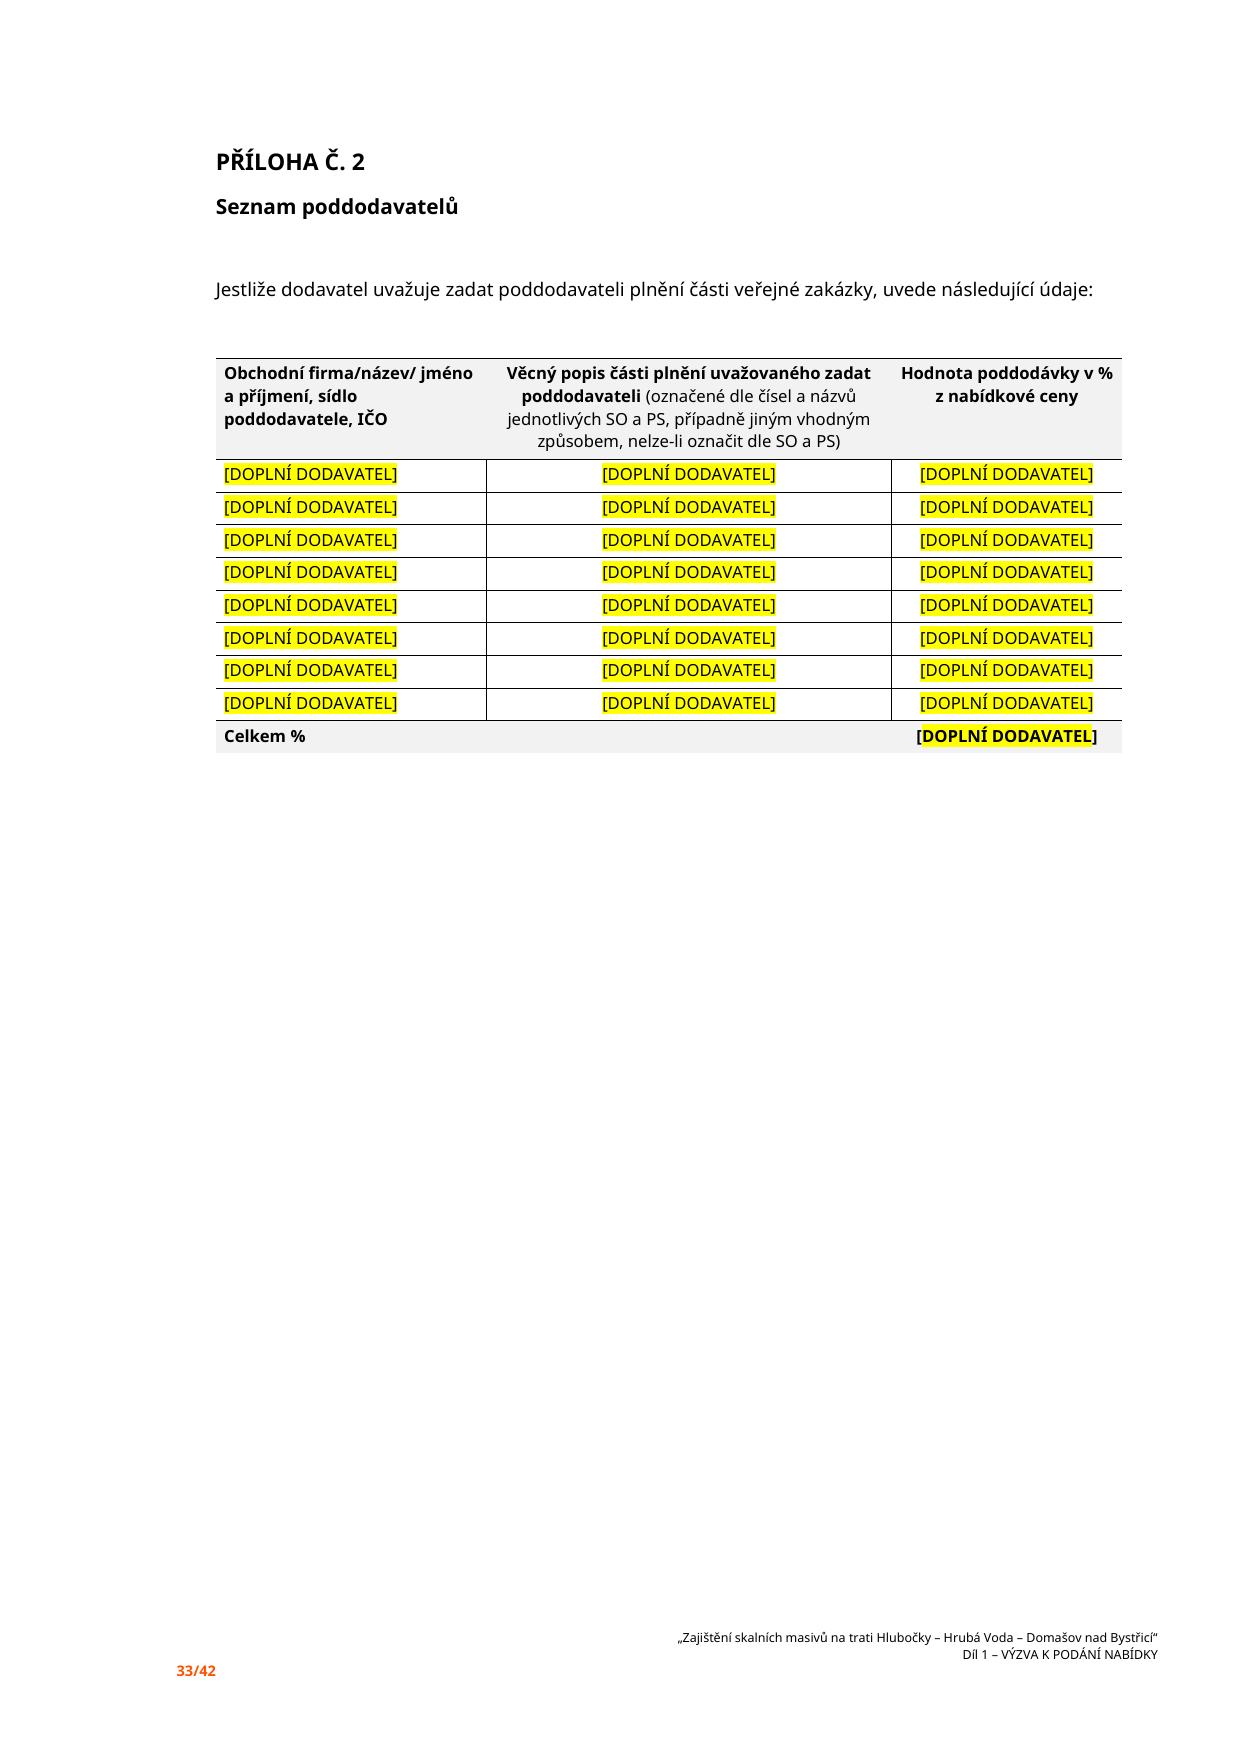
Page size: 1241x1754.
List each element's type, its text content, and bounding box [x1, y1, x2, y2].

table_cell Celkem % [216, 721, 486, 753]
table_cell [DOPLNÍ DODAVATEL] [487, 460, 891, 491]
table_cell [DOPLNÍ DODAVATEL] [487, 493, 891, 524]
text Příloha č. 2 [216, 146, 1122, 177]
table_cell [DOPLNÍ DODAVATEL] [487, 525, 891, 557]
table_header Věcný popis části plnění uvažovaného zadat poddodavateli (označené dle čísel a názvů jednotlivých SO a PS, případně jiným vhodným způsobem, nelze-li označit dle SO a PS) [486, 359, 891, 459]
table_cell [DOPLNÍ DODAVATEL] [487, 623, 891, 655]
table_cell [DOPLNÍ DODAVATEL] [487, 656, 891, 688]
table_cell [DOPLNÍ DODAVATEL] [216, 591, 486, 622]
text Seznam poddodavatelů [216, 192, 1122, 221]
table_cell [DOPLNÍ DODAVATEL] [487, 689, 891, 720]
table_header Obchodní firma/název/ jméno a příjmení, sídlo poddodavatele, IČO [216, 359, 486, 459]
table_header Hodnota poddodávky v % z nabídkové ceny [891, 359, 1122, 459]
table_cell [DOPLNÍ DODAVATEL] [892, 558, 1122, 589]
table_cell [DOPLNÍ DODAVATEL] [892, 623, 1122, 655]
table_cell [486, 721, 891, 753]
table_cell [DOPLNÍ DODAVATEL] [487, 591, 891, 622]
table_cell [DOPLNÍ DODAVATEL] [216, 689, 486, 720]
table_cell [DOPLNÍ DODAVATEL] [891, 721, 1122, 753]
table_cell [DOPLNÍ DODAVATEL] [216, 525, 486, 557]
table_cell [DOPLNÍ DODAVATEL] [892, 689, 1122, 720]
table_cell [DOPLNÍ DODAVATEL] [892, 656, 1122, 688]
table_cell [DOPLNÍ DODAVATEL] [216, 656, 486, 688]
table_cell [DOPLNÍ DODAVATEL] [216, 558, 486, 589]
table_cell [DOPLNÍ DODAVATEL] [216, 623, 486, 655]
table_cell [DOPLNÍ DODAVATEL] [487, 558, 891, 589]
table_cell [DOPLNÍ DODAVATEL] [892, 460, 1122, 491]
table_cell [DOPLNÍ DODAVATEL] [216, 460, 486, 491]
table_cell [DOPLNÍ DODAVATEL] [216, 493, 486, 524]
table_cell [DOPLNÍ DODAVATEL] [892, 525, 1122, 557]
table_cell [DOPLNÍ DODAVATEL] [892, 591, 1122, 622]
table_cell [DOPLNÍ DODAVATEL] [892, 493, 1122, 524]
text Jestliže dodavatel uvažuje zadat poddodavateli plnění části veřejné zakázky, uvede následující údaje: [216, 277, 1122, 302]
